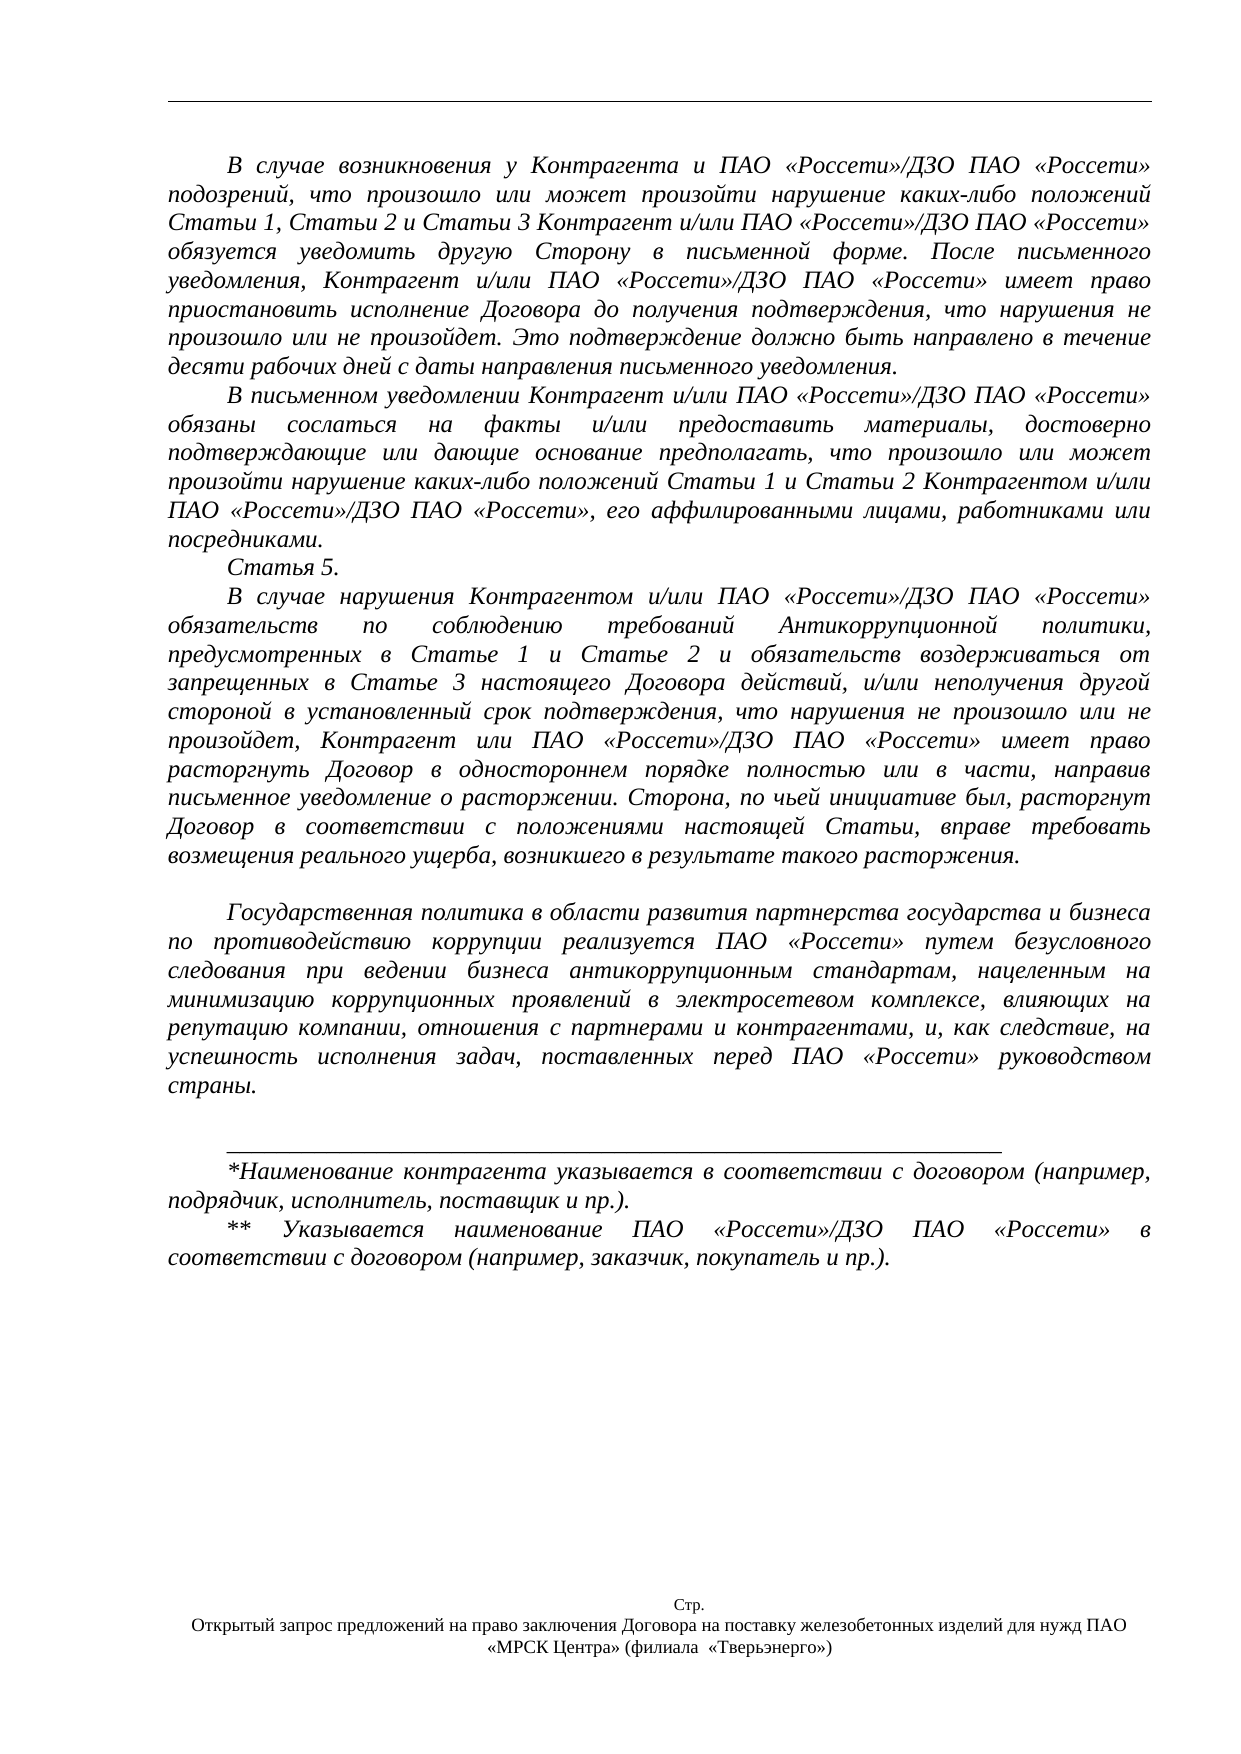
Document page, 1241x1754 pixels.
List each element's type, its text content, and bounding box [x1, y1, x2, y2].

text ______________________________________________________________ [168, 1127, 1152, 1156]
text ** Указывается наименование ПАО «Россети»/ДЗО ПАО «Россети» в соответствии с договором (например, заказчик, покупатель и пр.). [168, 1214, 1152, 1271]
text В письменном уведомлении Контрагент и/или ПАО «Россети»/ДЗО ПАО «Россети» обязаны сослаться на факты и/или предоставить материалы, достоверно подтверждающие или дающие основание предполагать, что произошло или может произойти нарушение каких-либо положений Статьи 1 и Статьи 2 Контрагентом и/или ПАО «Россети»/ДЗО ПАО «Россети», его аффилированными лицами, работниками или посредниками. [168, 380, 1152, 552]
text В случае нарушения Контрагентом и/или ПАО «Россети»/ДЗО ПАО «Россети» обязательств по соблюдению требований Антикоррупционной политики, предусмотренных в Статье 1 и Статье 2 и обязательств воздерживаться от запрещенных в Статье 3 настоящего Договора действий, и/или неполучения другой стороной в установленный срок подтверждения, что нарушения не произошло или не произойдет, Контрагент или ПАО «Россети»/ДЗО ПАО «Россети» имеет право расторгнуть Договор в одностороннем порядке полностью или в части, направив письменное уведомление о расторжении. Сторона, по чьей инициативе был, расторгнут Договор в соответствии с положениями настоящей Статьи, вправе требовать возмещения реального ущерба, возникшего в результате такого расторжения. [168, 581, 1152, 869]
text *Наименование контрагента указывается в соответствии с договором (например, подрядчик, исполнитель, поставщик и пр.). [168, 1156, 1152, 1214]
text Статья 5. [168, 552, 1152, 581]
text Государственная политика в области развития партнерства государства и бизнеса по противодействию коррупции реализуется ПАО «Россети» путем безусловного следования при ведении бизнеса антикоррупционным стандартам, нацеленным на минимизацию коррупционных проявлений в электросетевом комплексе, влияющих на репутацию компании, отношения с партнерами и контрагентами, и, как следствие, на успешность исполнения задач, поставленных перед ПАО «Россети» руководством страны. [168, 897, 1152, 1099]
text В случае возникновения у Контрагента и ПАО «Россети»/ДЗО ПАО «Россети» подозрений, что произошло или может произойти нарушение каких-либо положений Статьи 1, Статьи 2 и Статьи 3 Контрагент и/или ПАО «Россети»/ДЗО ПАО «Россети» обязуется уведомить другую Сторону в письменной форме. После письменного уведомления, Контрагент и/или ПАО «Россети»/ДЗО ПАО «Россети» имеет право приостановить исполнение Договора до получения подтверждения, что нарушения не произошло или не произойдет. Это подтверждение должно быть направлено в течение десяти рабочих дней с даты направления письменного уведомления. [168, 150, 1152, 380]
